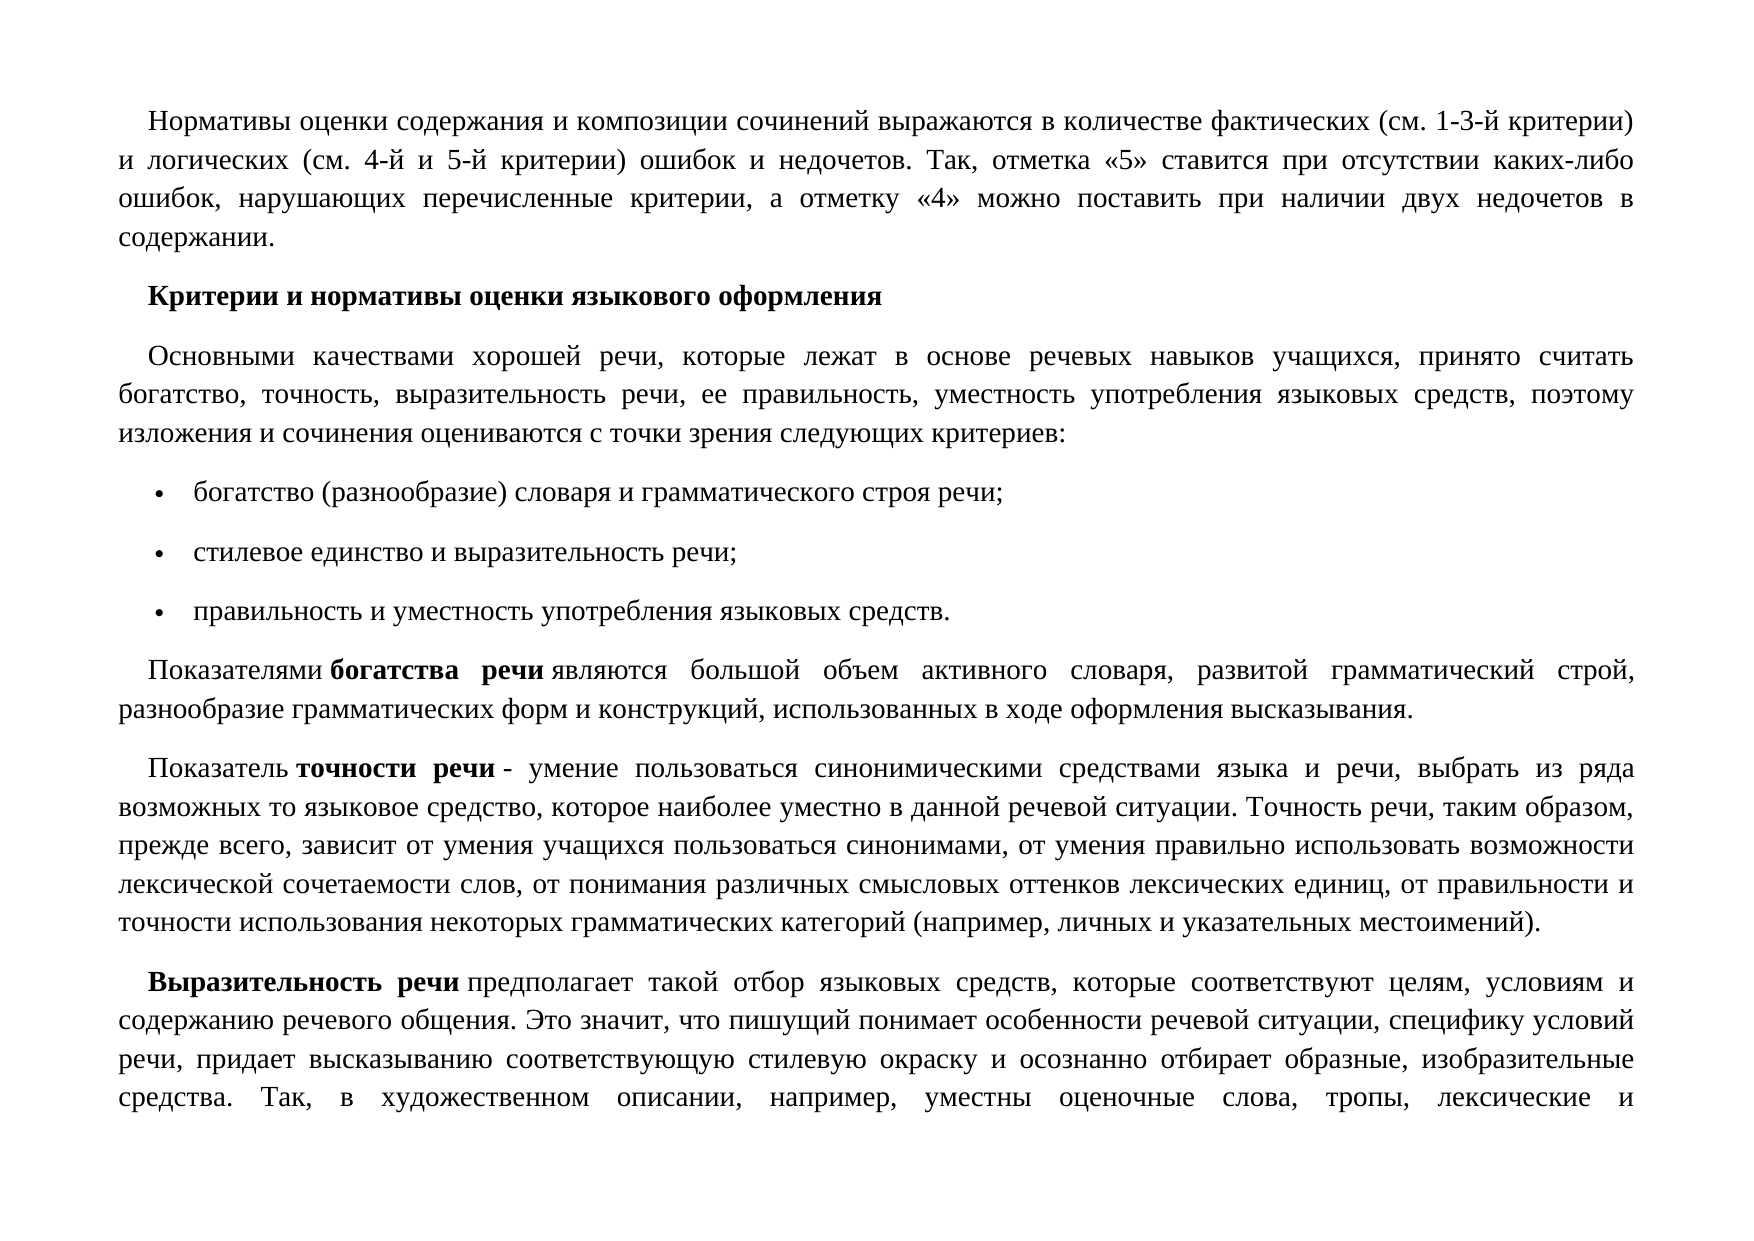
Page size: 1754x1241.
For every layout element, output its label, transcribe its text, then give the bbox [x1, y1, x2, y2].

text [118, 964, 1636, 1113]
list стилевое единство и выразительность речи; [156, 534, 1636, 567]
text Показателями богатства речи являются большой объем активного словаря, развитой грамматический строй, разнообразие грамматических форм и конструкций, использованных в ходе оформления высказывания. [118, 652, 1636, 724]
list богатство (разнообразие) словаря и грамматического строя речи; [156, 474, 1636, 508]
text Нормативы оценки содержания и композиции сочинений выражаются в количестве фактических (см. 1-3-й критерии) и логических (см. 4-й и 5-й критерии) ошибок и недочетов. Так, отметка «5» ставится при отсутствии каких-либо ошибок, нарушающих перечисленные критерии, а отметку «4» можно поставить при наличии двух недочетов в содержании. [118, 103, 1636, 253]
text Показатель точности речи - умение пользоваться синонимическими средствами языка и речи, выбрать из ряда возможных то языковое средство, которое наиболее уместно в данной речевой ситуации. Точность речи, таким образом, прежде всего, зависит от умения учащихся пользоваться синонимами, от умения правильно использовать возможности лексической сочетаемости слов, от понимания различных смысловых оттенков лексических единиц, от правильности и точности использования некоторых грамматических категорий (например, личных и указательных местоимений). [118, 750, 1636, 938]
text Основными качествами хорошей речи, которые лежат в основе речевых навыков учащихся, принято считать богатство, точность, выразительность речи, ее правильность, уместность употребления языковых средств, поэтому изложения и сочинения оцениваются с точки зрения следующих критериев: [118, 338, 1636, 448]
list правильность и уместность употребления языковых средств. [156, 593, 1636, 627]
text Критерии и нормативы оценки языкового оформления [118, 278, 1636, 312]
